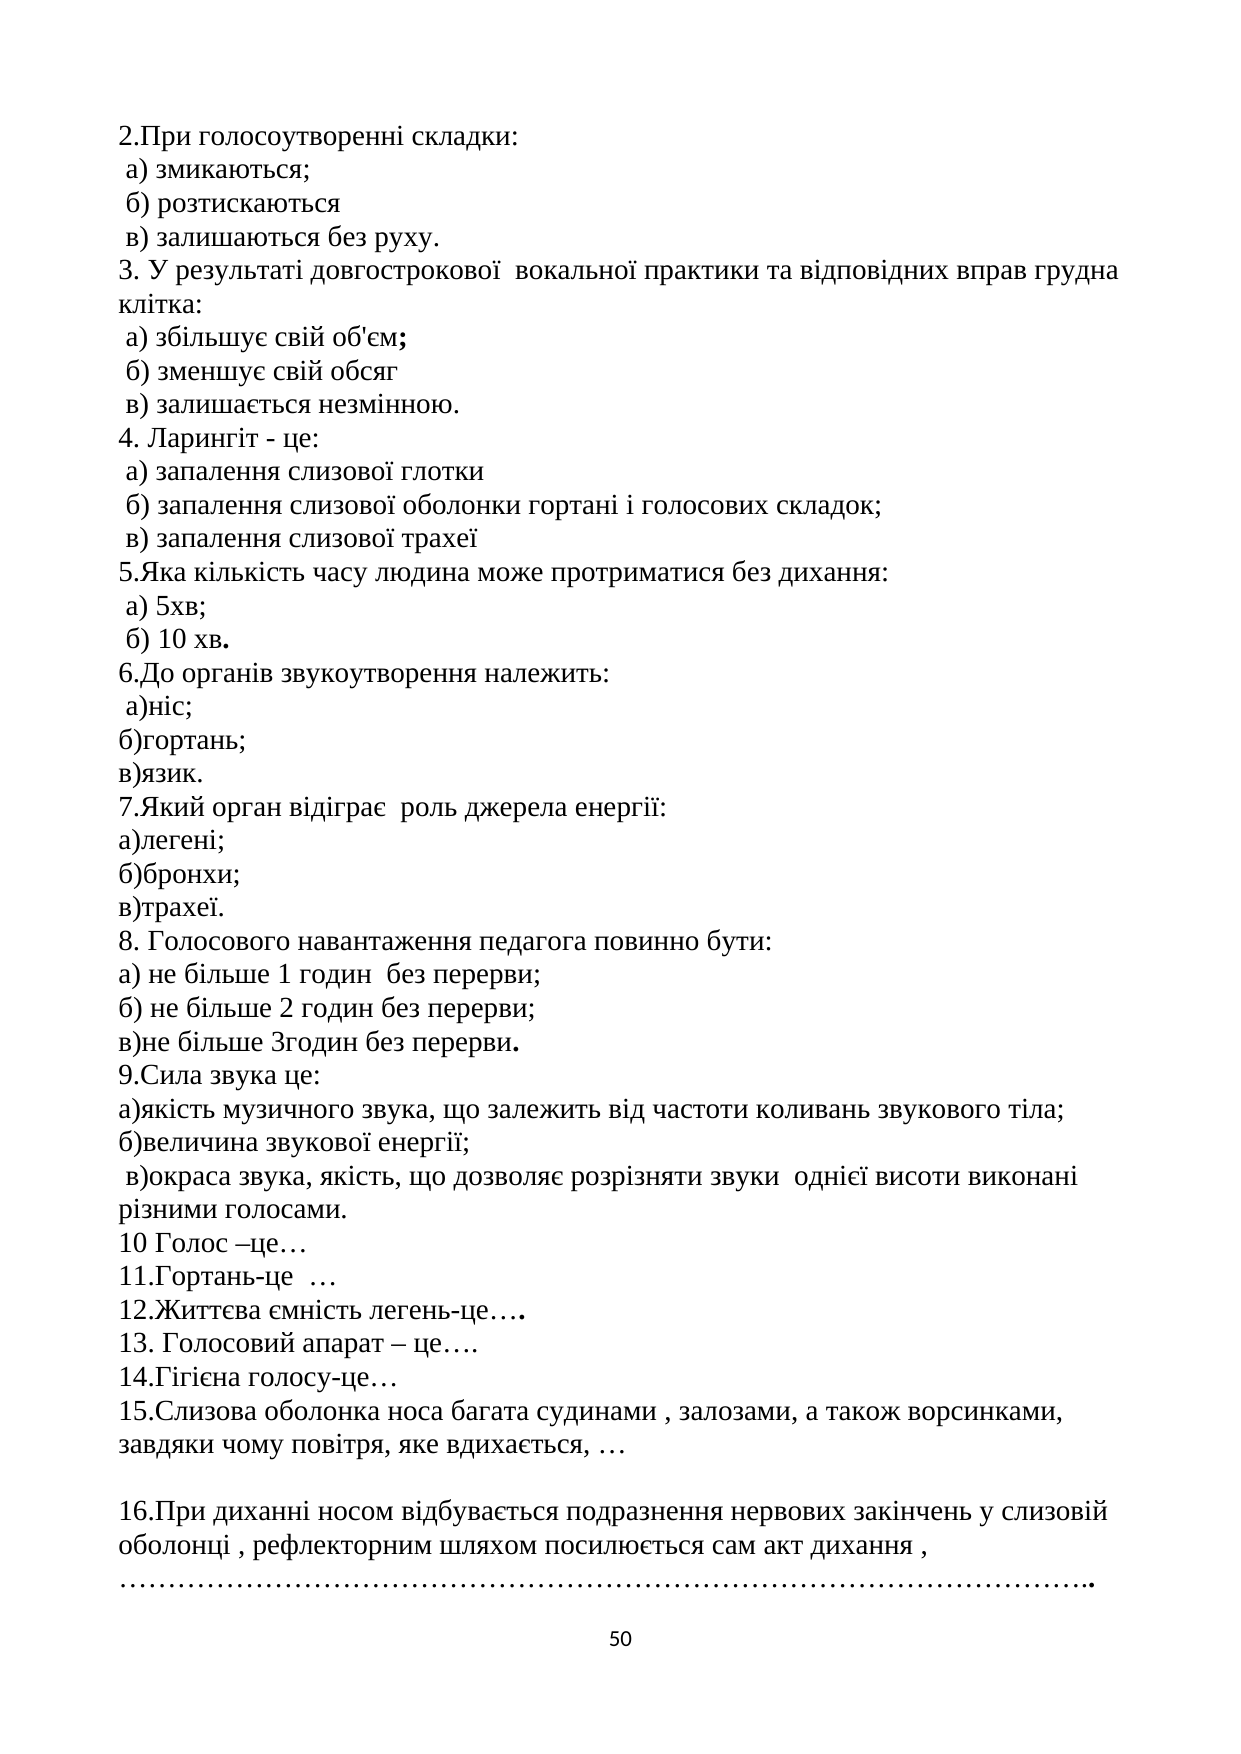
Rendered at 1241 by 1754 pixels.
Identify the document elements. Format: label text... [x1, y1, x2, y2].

text в)окраса звука, якість, що дозволяє розрізняти звуки однієї висоти виконані різними голосами. [118, 1158, 1120, 1225]
text 6.До органів звукоутворення належить: [118, 655, 1120, 688]
text в) залишається незмінною. [118, 386, 1122, 420]
text а)якість музичного звука, що залежить від частоти коливань звукового тіла; [118, 1091, 1120, 1124]
text а)ніс; [118, 688, 1120, 722]
text б) запалення слизової оболонки гортані і голосових складок; [118, 487, 1122, 521]
text 2.При голосоутворенні складки: [118, 118, 1122, 152]
text б)величина звукової енергії; [118, 1124, 1120, 1158]
text 16.При диханні носом відбувається подразнення нервових закінчень у слизовій оболонці , рефлекторним шляхом посилюється сам акт дихання ,……………………………………………………………………………………….. [118, 1493, 1122, 1594]
text 15.Слизова оболонка носа багата судинами , залозами, а також ворсинками, завдяки чому повітря, яке вдихається, … [118, 1393, 1120, 1460]
text 5.Яка кількість часу людина може протриматися без дихання: [118, 554, 1122, 588]
text б) 10 хв. [118, 621, 1122, 655]
text 7.Який орган відіграє роль джерела енергії: [118, 789, 1120, 822]
text в)язик. [118, 755, 1120, 789]
text 10 Голос –це… [118, 1225, 1120, 1258]
text б) зменшує свій обсяг [118, 353, 1122, 386]
text б)бронхи; [118, 856, 1120, 889]
text 9.Сила звука це: [118, 1057, 1120, 1091]
text а) запалення слизової глотки [118, 453, 1122, 487]
text в) залишаються без руху. [118, 219, 1122, 252]
text б)гортань; [118, 722, 1120, 755]
text а) змикаються; [118, 152, 1122, 185]
text 11.Гортань-це … [118, 1258, 1120, 1292]
text 12.Життєва ємність легень-це…. [118, 1292, 1120, 1326]
text а) збільшує свій об'єм; [118, 319, 1122, 353]
text 4. Ларингіт - це: [118, 420, 1122, 453]
text б) розтискаються [118, 185, 1122, 219]
text в) запалення слизової трахеї [118, 521, 1122, 554]
text в)трахеї. [118, 889, 1120, 923]
text 13. Голосовий апарат – це…. [118, 1326, 1120, 1359]
text в)не більше 3годин без перерви. [118, 1024, 1120, 1057]
text б) не більше 2 годин без перерви; [118, 990, 1120, 1024]
text а)легені; [118, 822, 1120, 856]
text 8. Голосового навантаження педагога повинно бути: [118, 923, 1120, 957]
text 3. У результаті довгострокової вокальної практики та відповідних вправ грудна клітка: [118, 252, 1122, 319]
text а) не більше 1 годин без перерви; [118, 957, 1120, 990]
text 14.Гігієна голосу-це… [118, 1359, 1120, 1393]
text а) 5хв; [118, 588, 1122, 621]
